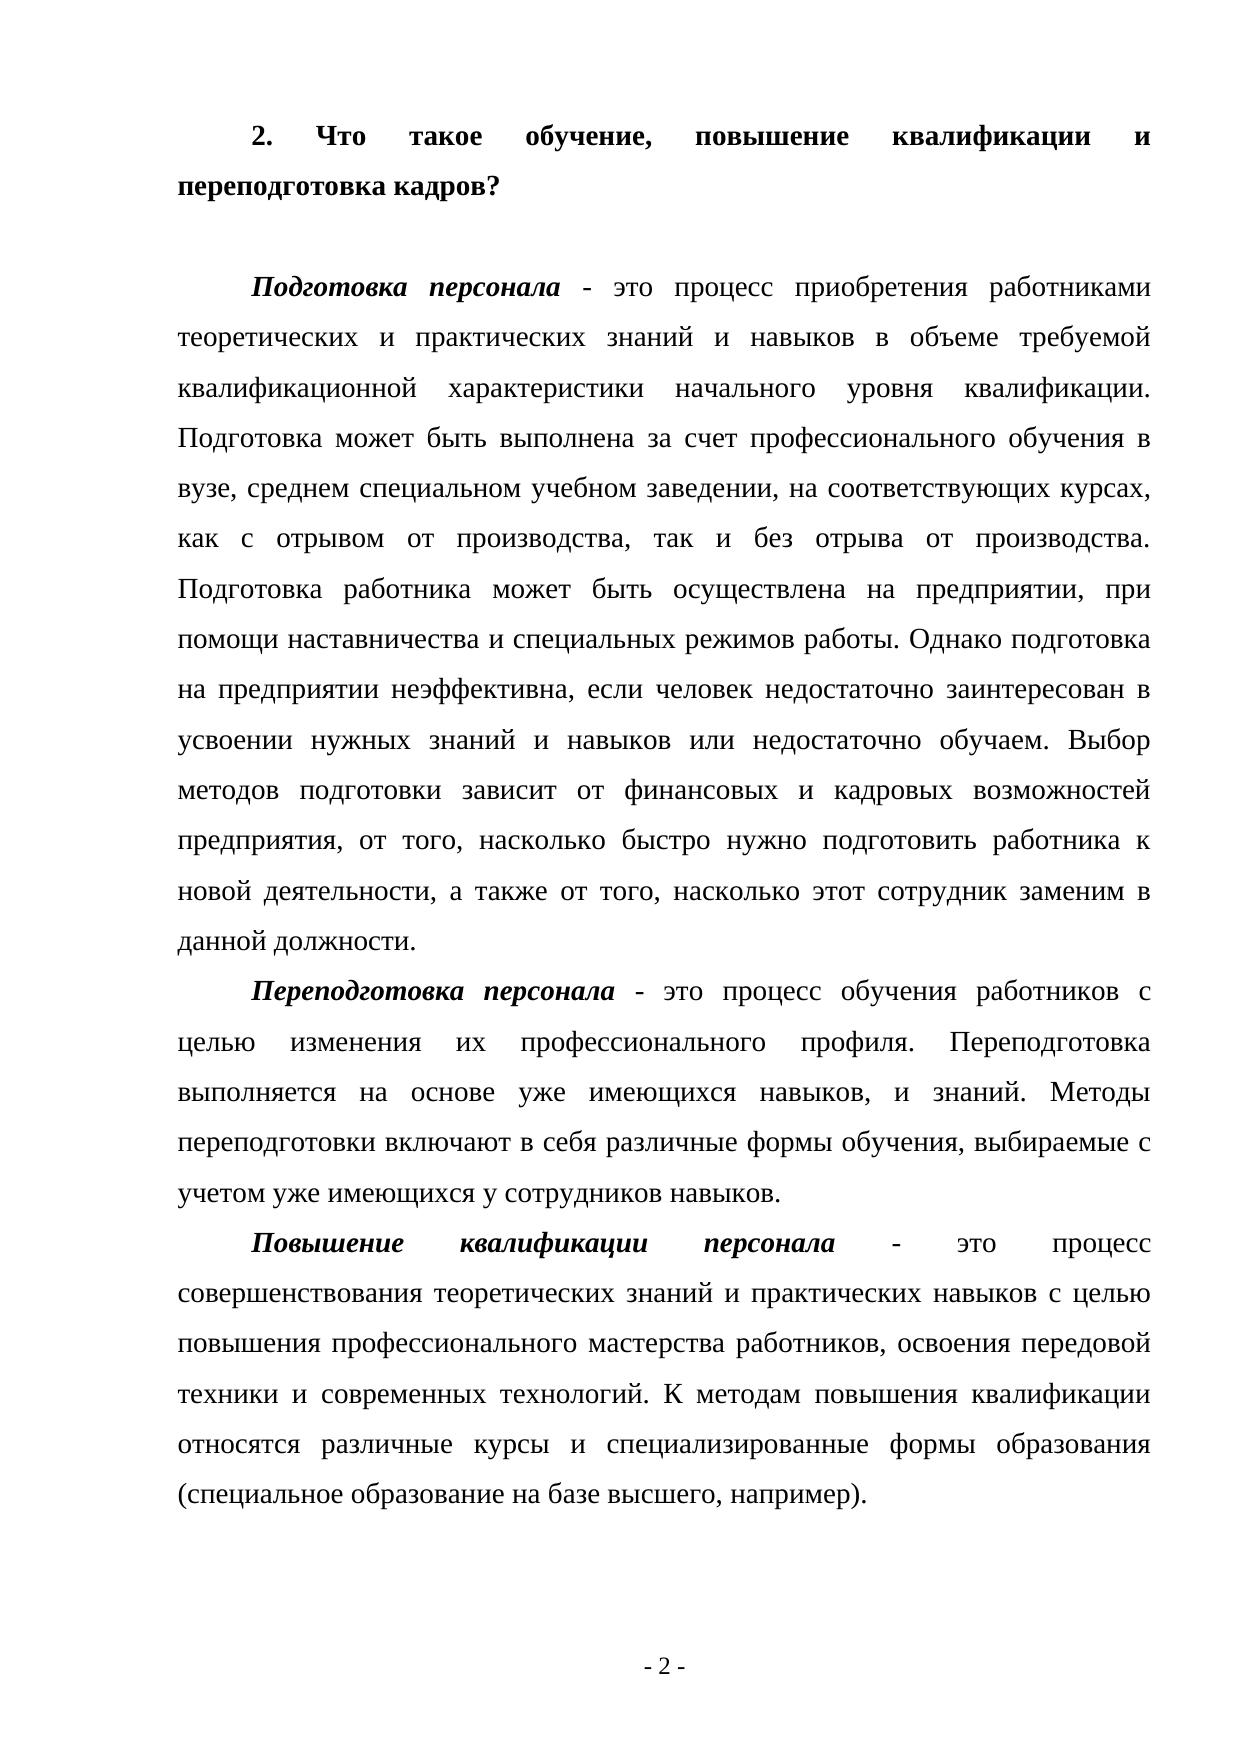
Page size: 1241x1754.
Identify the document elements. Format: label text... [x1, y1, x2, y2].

text Повышение квалификации персонала - это процесс совершенствования теоретических знаний и практических навыков с целью повышения профессионального мастерства работников, освоения передовой техники и современных технологий. К методам повышения квалификации относятся различные курсы и специализированные формы образования (специальное образование на базе высшего, например). [177, 1225, 1152, 1510]
text Подготовка персонала - это процесс приобретения работниками теоретических и практических знаний и навыков в объеме требуемой квалификационной характеристики начального уровня квалификации. Подготовка может быть выполнена за счет профессионального обучения в вузе, среднем специальном учебном заведении, на соответствующих курсах, как с отрывом от производства, так и без отрыва от производства. Подготовка работника может быть осуществлена на предприятии, при помощи наставничества и специальных режимов работы. Однако подготовка на предприятии неэффективна, если человек недостаточно заинтересован в усвоении нужных знаний и навыков или недостаточно обучаем. Выбор методов подготовки зависит от финансовых и кадровых возможностей предприятия, от того, насколько быстро нужно подготовить работника к новой деятельности, а также от того, насколько этот сотрудник заменим в данной должности. [177, 269, 1152, 957]
text 2. Что такое обучение, повышение квалификации и переподготовка кадров? [177, 118, 1152, 202]
text Переподготовка персонала - это процесс обучения работников с целью изменения их профессионального профиля. Переподготовка выполняется на основе уже имеющихся навыков, и знаний. Методы переподготовки включают в себя различные формы обучения, выбираемые с учетом уже имеющихся у сотрудников навыков. [177, 973, 1152, 1208]
